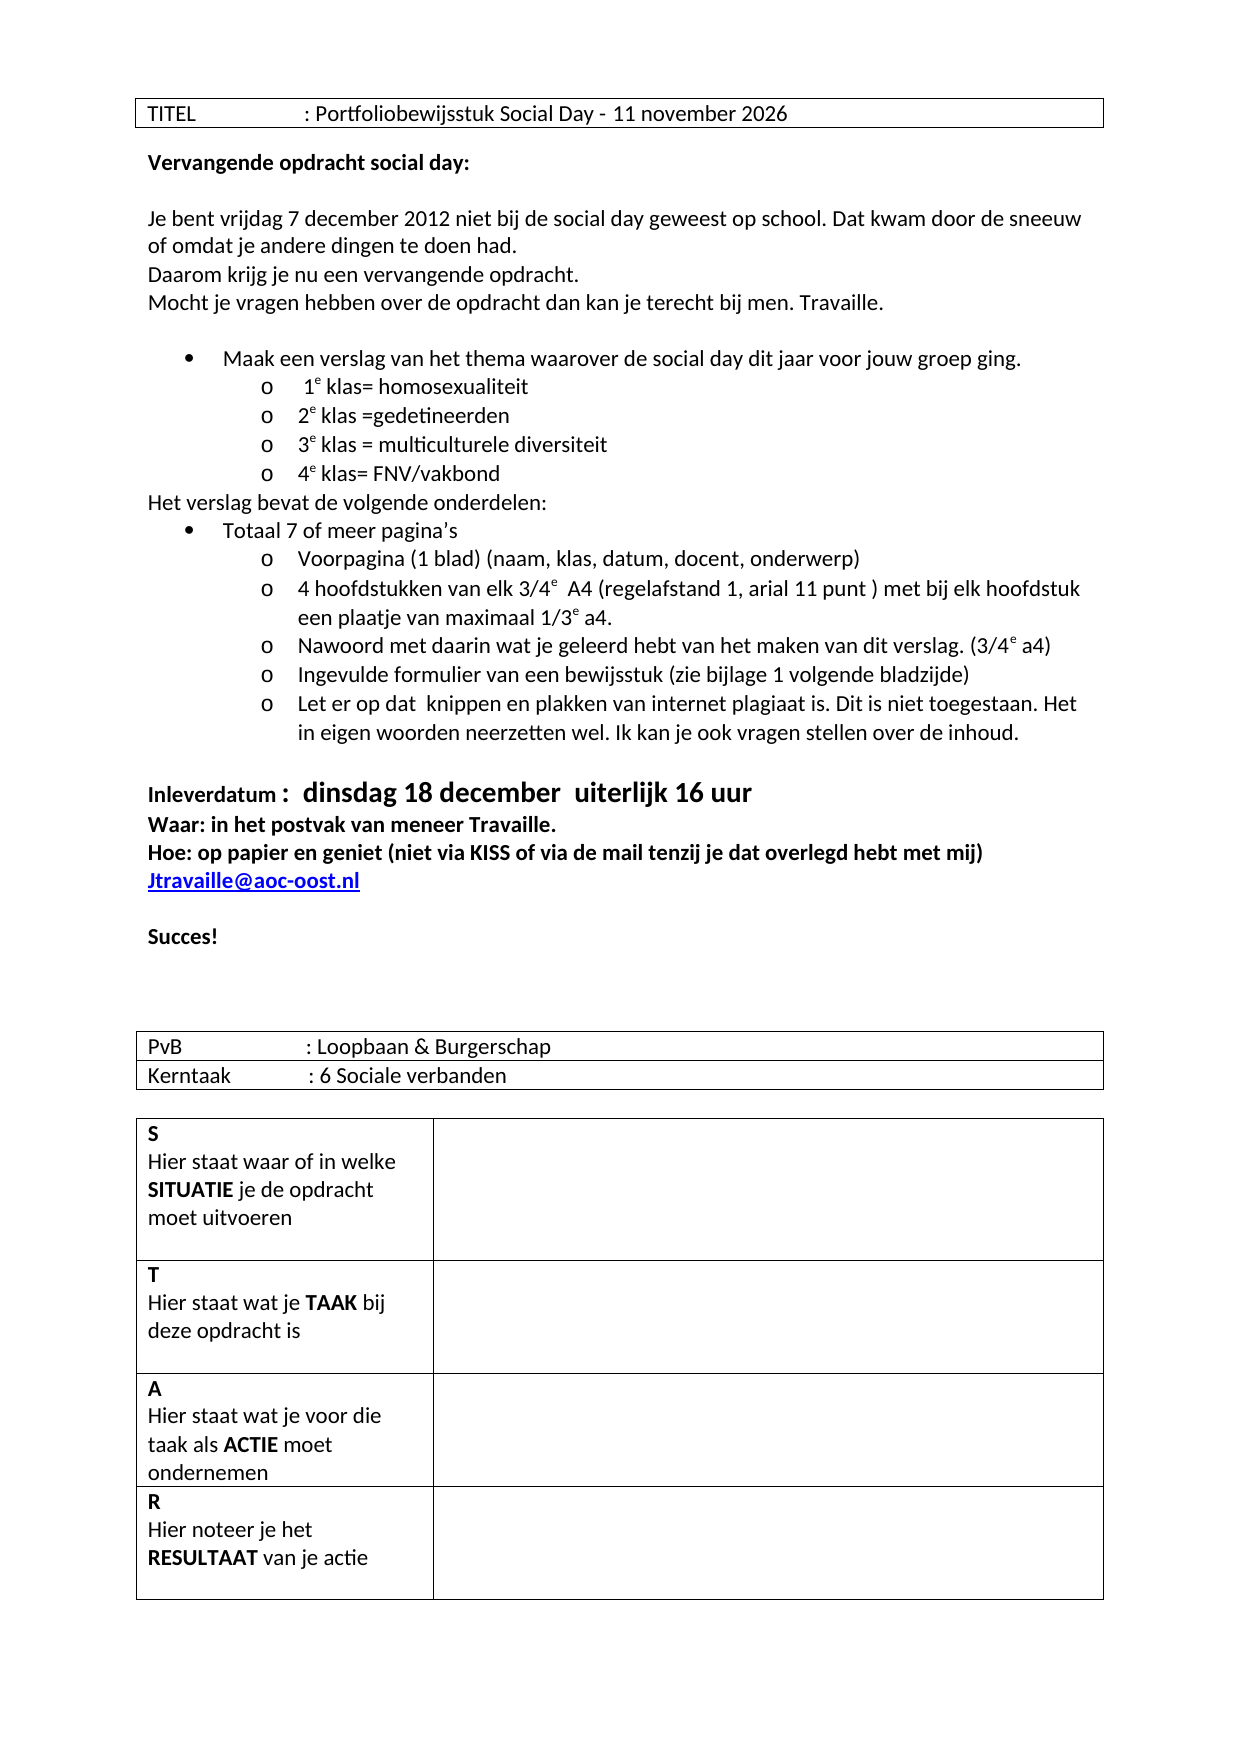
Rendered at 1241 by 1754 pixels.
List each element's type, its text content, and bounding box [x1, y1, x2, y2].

text Je bent vrijdag 7 december 2012 niet bij de social day geweest op school. Dat kwam door de sneeuw of omdat je andere dingen te doen had. [148, 204, 1093, 260]
list Nawoord met daarin wat je geleerd hebt van het maken van dit verslag. (3/4e a4) [260, 631, 1093, 660]
table_header PvB : Loopbaan & Burgerschap [137, 1032, 1103, 1060]
table_cell [434, 1374, 1103, 1486]
list Let er op dat knippen en plakken van internet plagiaat is. Dit is niet toegestaan. Het in eigen woorden neerzetten wel. Ik kan je ook vragen stellen over de inhoud. [260, 689, 1093, 746]
list 3e klas = multiculturele diversiteit [260, 430, 1093, 459]
table_cell T Hier staat wat je TAAK bij deze opdracht is [137, 1261, 433, 1373]
text Hoe: op papier en geniet (niet via KISS of via de mail tenzij je dat overlegd hebt met mij) [148, 838, 1093, 866]
text Daarom krijg je nu een vervangende opdracht. [148, 260, 1093, 288]
list 4e klas= FNV/vakbond [260, 459, 1093, 488]
text Waar: in het postvak van meneer Travaille. [148, 810, 1093, 838]
table_header [434, 1119, 1103, 1259]
list Voorpagina (1 blad) (naam, klas, datum, docent, onderwerp) [260, 544, 1093, 574]
list Totaal 7 of meer pagina’s [185, 516, 1093, 544]
list 4 hoofdstukken van elk 3/4e A4 (regelafstand 1, arial 11 punt ) met bij elk hoofdstuk een plaatje van maximaal 1/3e a4. [260, 574, 1093, 631]
table_header S Hier staat waar of in welke SITUATIE je de opdracht moet uitvoeren [137, 1119, 433, 1259]
text Succes! [148, 922, 1093, 950]
list 1e klas= homosexualiteit [260, 372, 1093, 401]
text Het verslag bevat de volgende onderdelen: [148, 488, 1093, 516]
text Jtravaille@aoc-oost.nl [148, 866, 1093, 894]
list Maak een verslag van het thema waarover de social day dit jaar voor jouw groep ging. [185, 344, 1093, 372]
text Inleverdatum : dinsdag 18 december uiterlijk 16 uur [148, 774, 1093, 810]
table_header TITEL : Portfoliobewijsstuk Social Day - 10 december 2012 [136, 99, 1103, 127]
table_cell [434, 1487, 1103, 1599]
text Mocht je vragen hebben over de opdracht dan kan je terecht bij men. Travaille. [148, 288, 1093, 316]
table_cell A Hier staat wat je voor die taak als ACTIE moet ondernemen [137, 1374, 433, 1486]
list Ingevulde formulier van een bewijsstuk (zie bijlage 1 volgende bladzijde) [260, 660, 1093, 689]
text Vervangende opdracht social day: [148, 148, 1093, 176]
list 2e klas =gedetineerden [260, 401, 1093, 430]
table_cell Kerntaak : 6 Sociale verbanden [137, 1061, 1103, 1089]
table_cell [434, 1261, 1103, 1373]
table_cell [137, 1487, 433, 1599]
